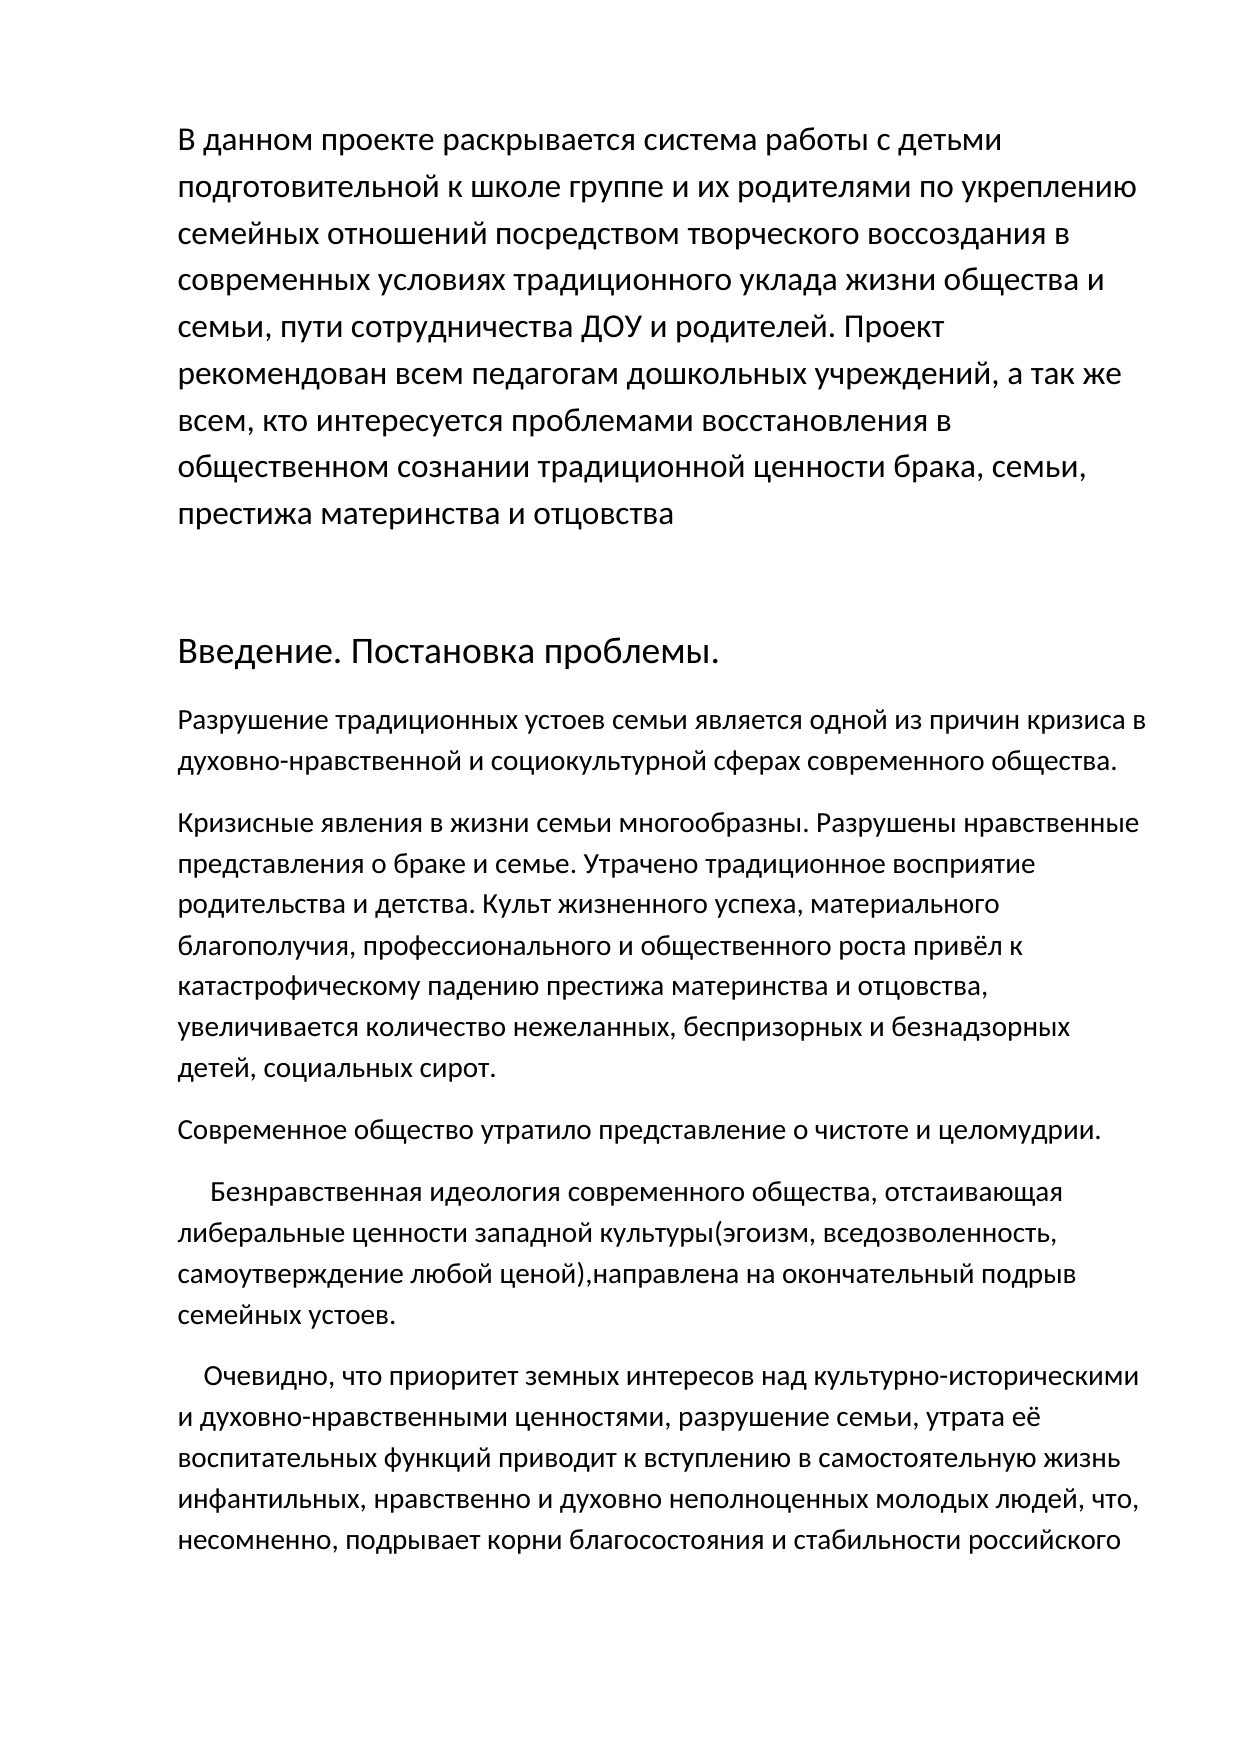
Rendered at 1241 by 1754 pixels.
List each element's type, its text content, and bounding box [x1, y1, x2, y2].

text Кризисные явления в жизни семьи многообразны. Разрушены нравственные представления о браке и семье. Утрачено традиционное восприятие родительства и детства. Культ жизненного успеха, материального благополучия, профессионального и общественного роста привёл к катастрофическому падению престижа материнства и отцовства, увеличивается количество нежеланных, беспризорных и безнадзорных детей, социальных сирот. [177, 804, 1152, 1085]
text В данном проекте раскрывается система работы с детьми подготовительной к школе группе и их родителями по укреплению семейных отношений посредством творческого воссоздания в современных условиях традиционного уклада жизни общества и семьи, пути сотрудничества ДОУ и родителей. Проект рекомендован всем педагогам дошкольных учреждений, а так же всем, кто интересуется проблемами восстановления в общественном сознании традиционной ценности брака, семьи, престижа материнства и отцовства [177, 118, 1152, 533]
text Современное общество утратило представление о чистоте и целомудрии. [177, 1111, 1152, 1147]
text Введение. Постановка проблемы. [177, 627, 1152, 673]
text Разрушение традиционных устоев семьи является одной из причин кризиса в духовно-нравственной и социокультурной сферах современного общества. [177, 701, 1152, 778]
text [177, 1357, 1152, 1557]
text Безнравственная идеология современного общества, отстаивающая либеральные ценности западной культуры(эгоизм, вседозволенность, самоутверждение любой ценой),направлена на окончательный подрыв семейных устоев. [177, 1173, 1152, 1331]
